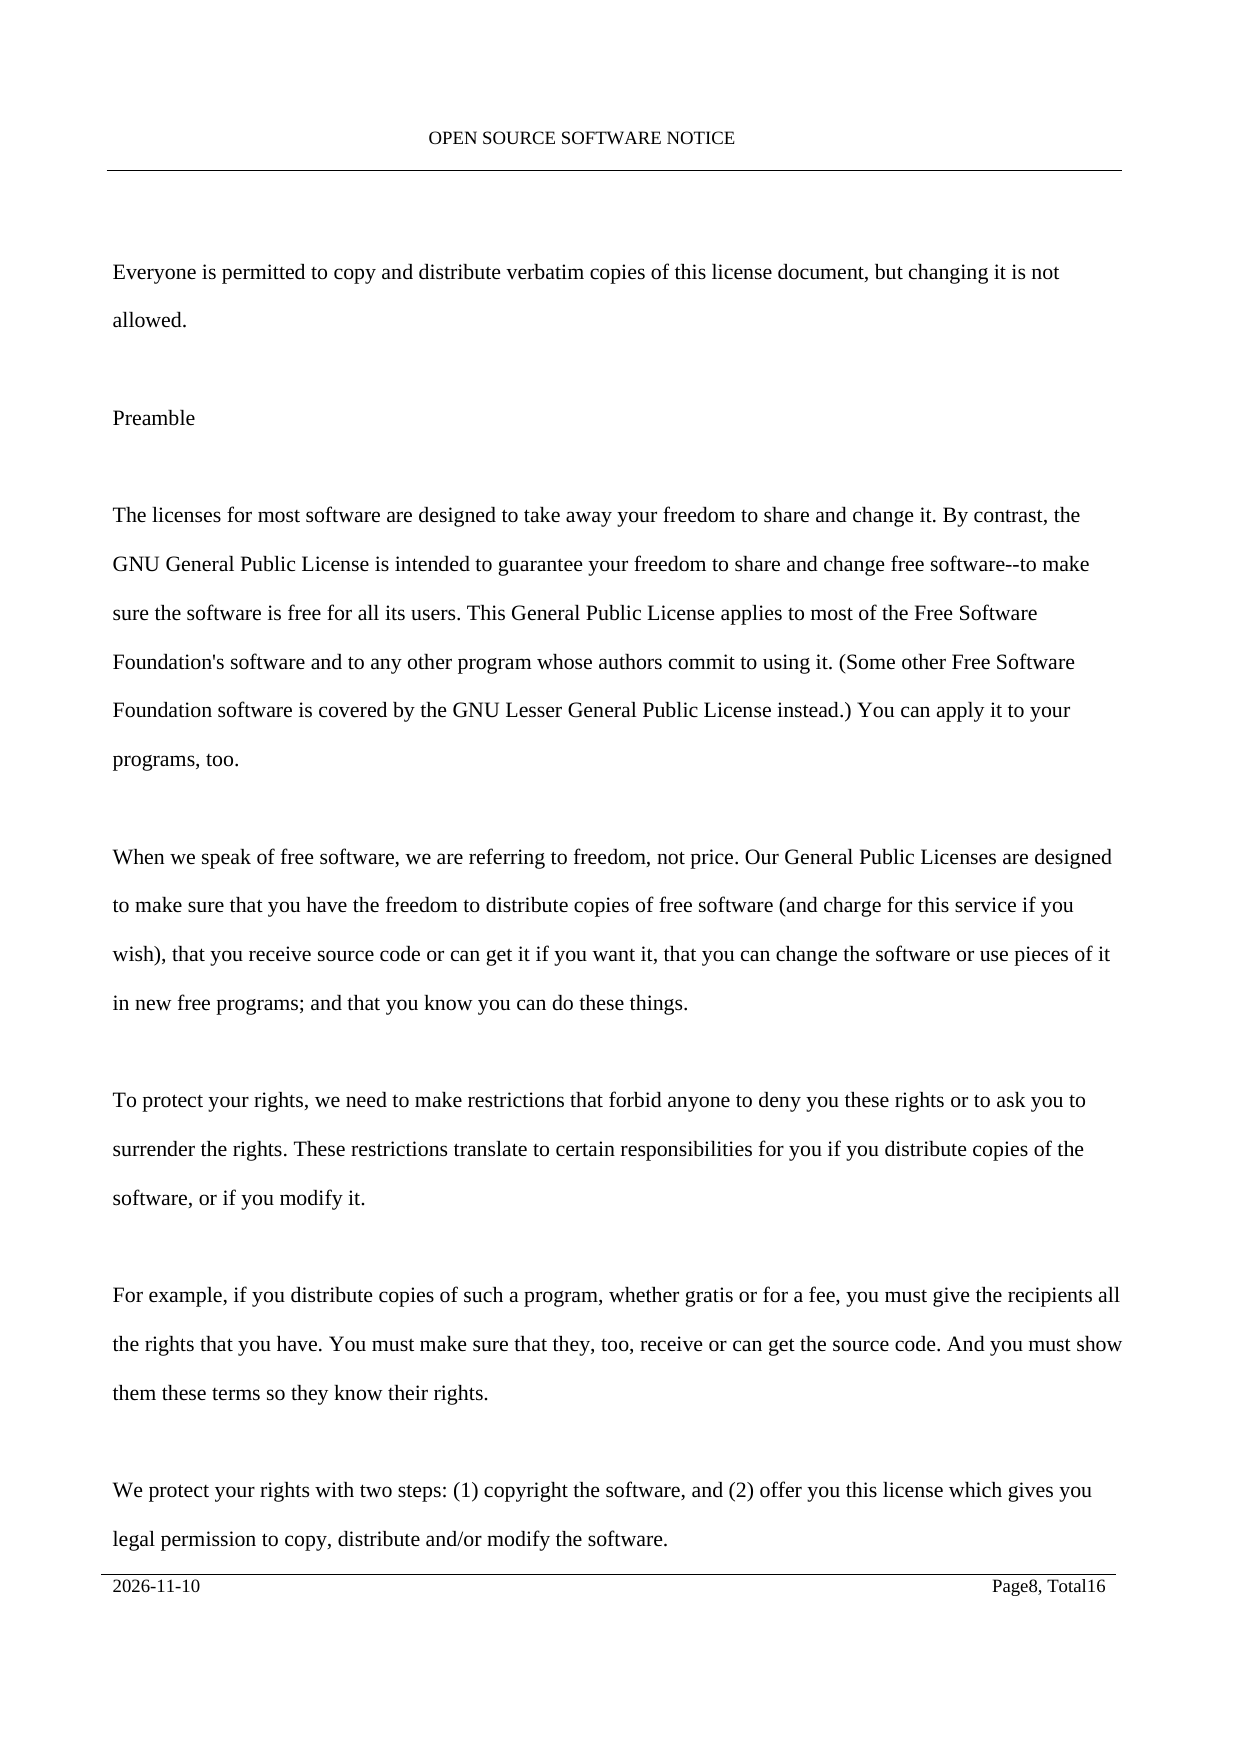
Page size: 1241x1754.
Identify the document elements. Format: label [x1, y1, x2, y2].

text [112, 206, 1128, 1555]
